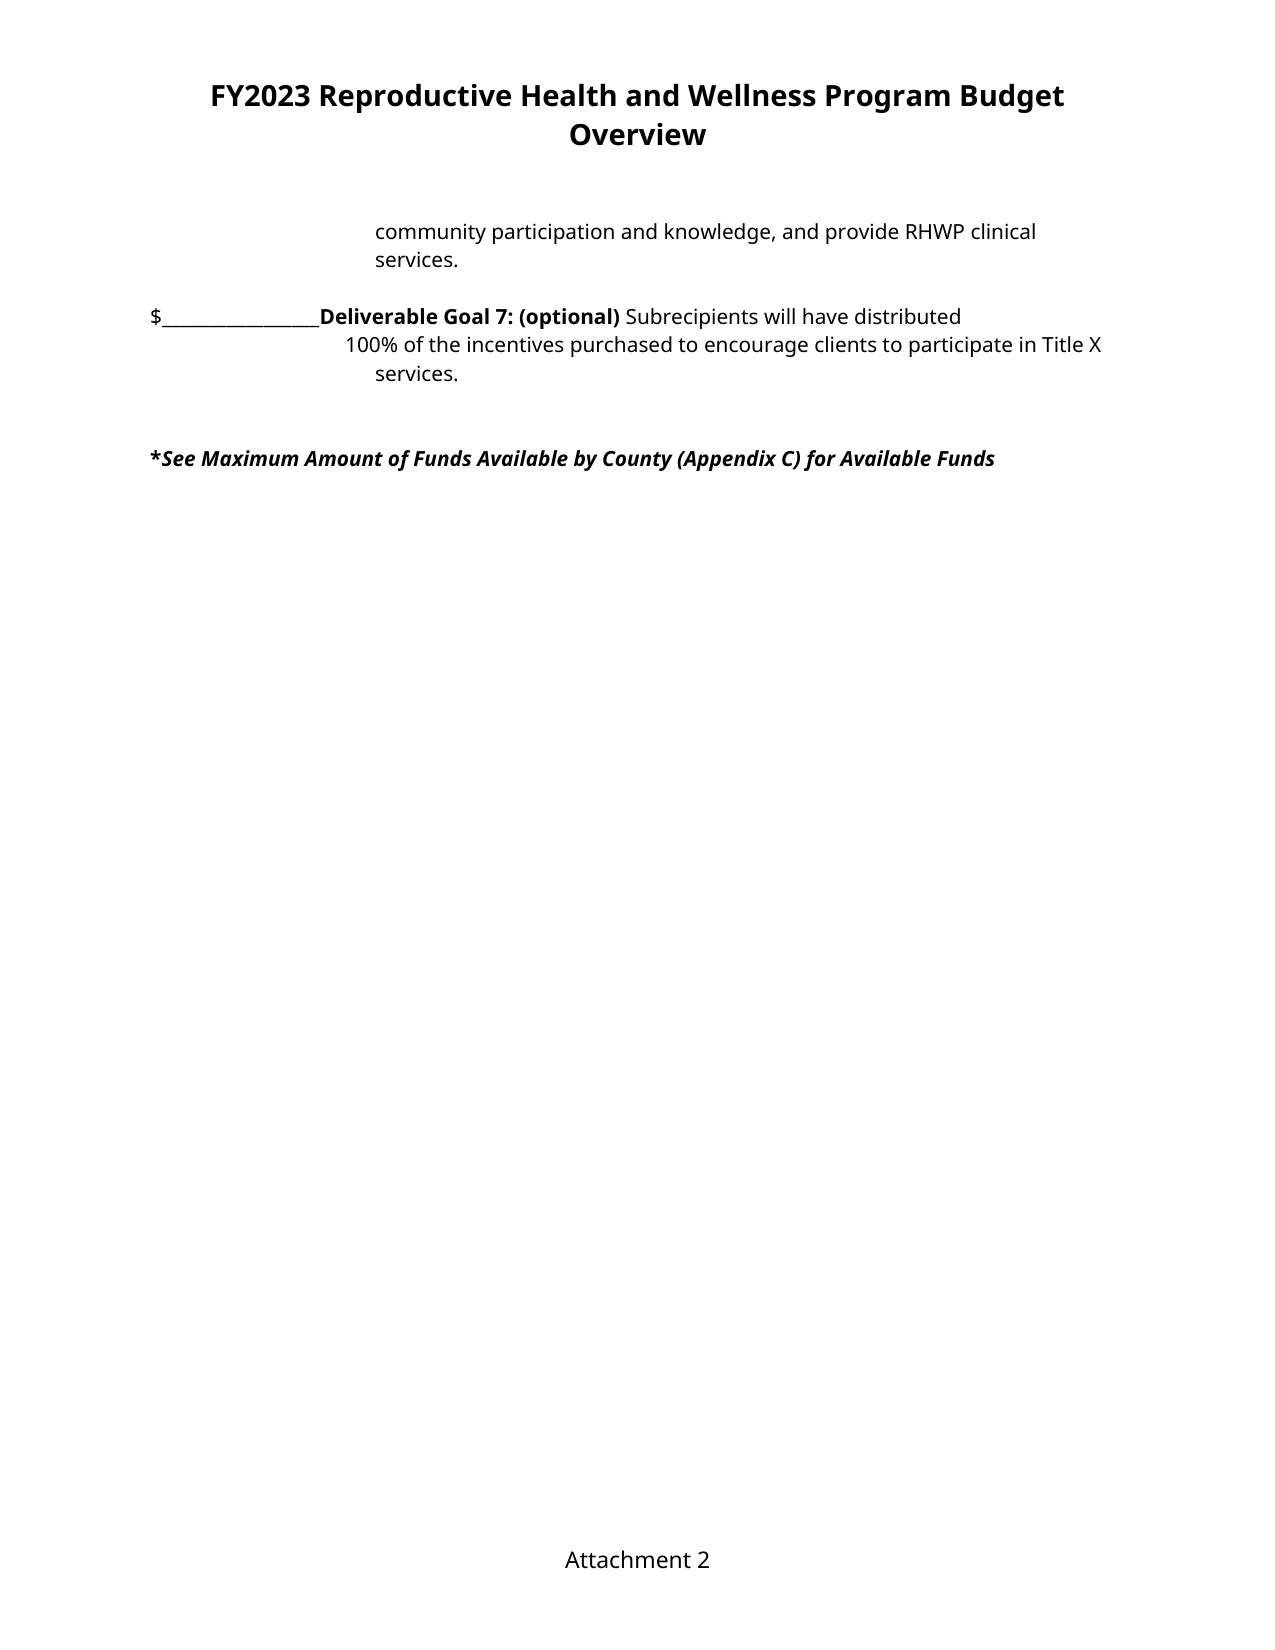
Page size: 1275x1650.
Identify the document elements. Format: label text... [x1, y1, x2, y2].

text *See Maximum Amount of Funds Available by County (Appendix C) for Available Funds [150, 444, 1125, 473]
text 100% of the incentives purchased to encourage clients to participate in Title X services. [150, 331, 1125, 387]
text $_________________Deliverable Goal 7: (optional) Subrecipients will have distributed [150, 302, 1125, 331]
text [150, 217, 1125, 274]
